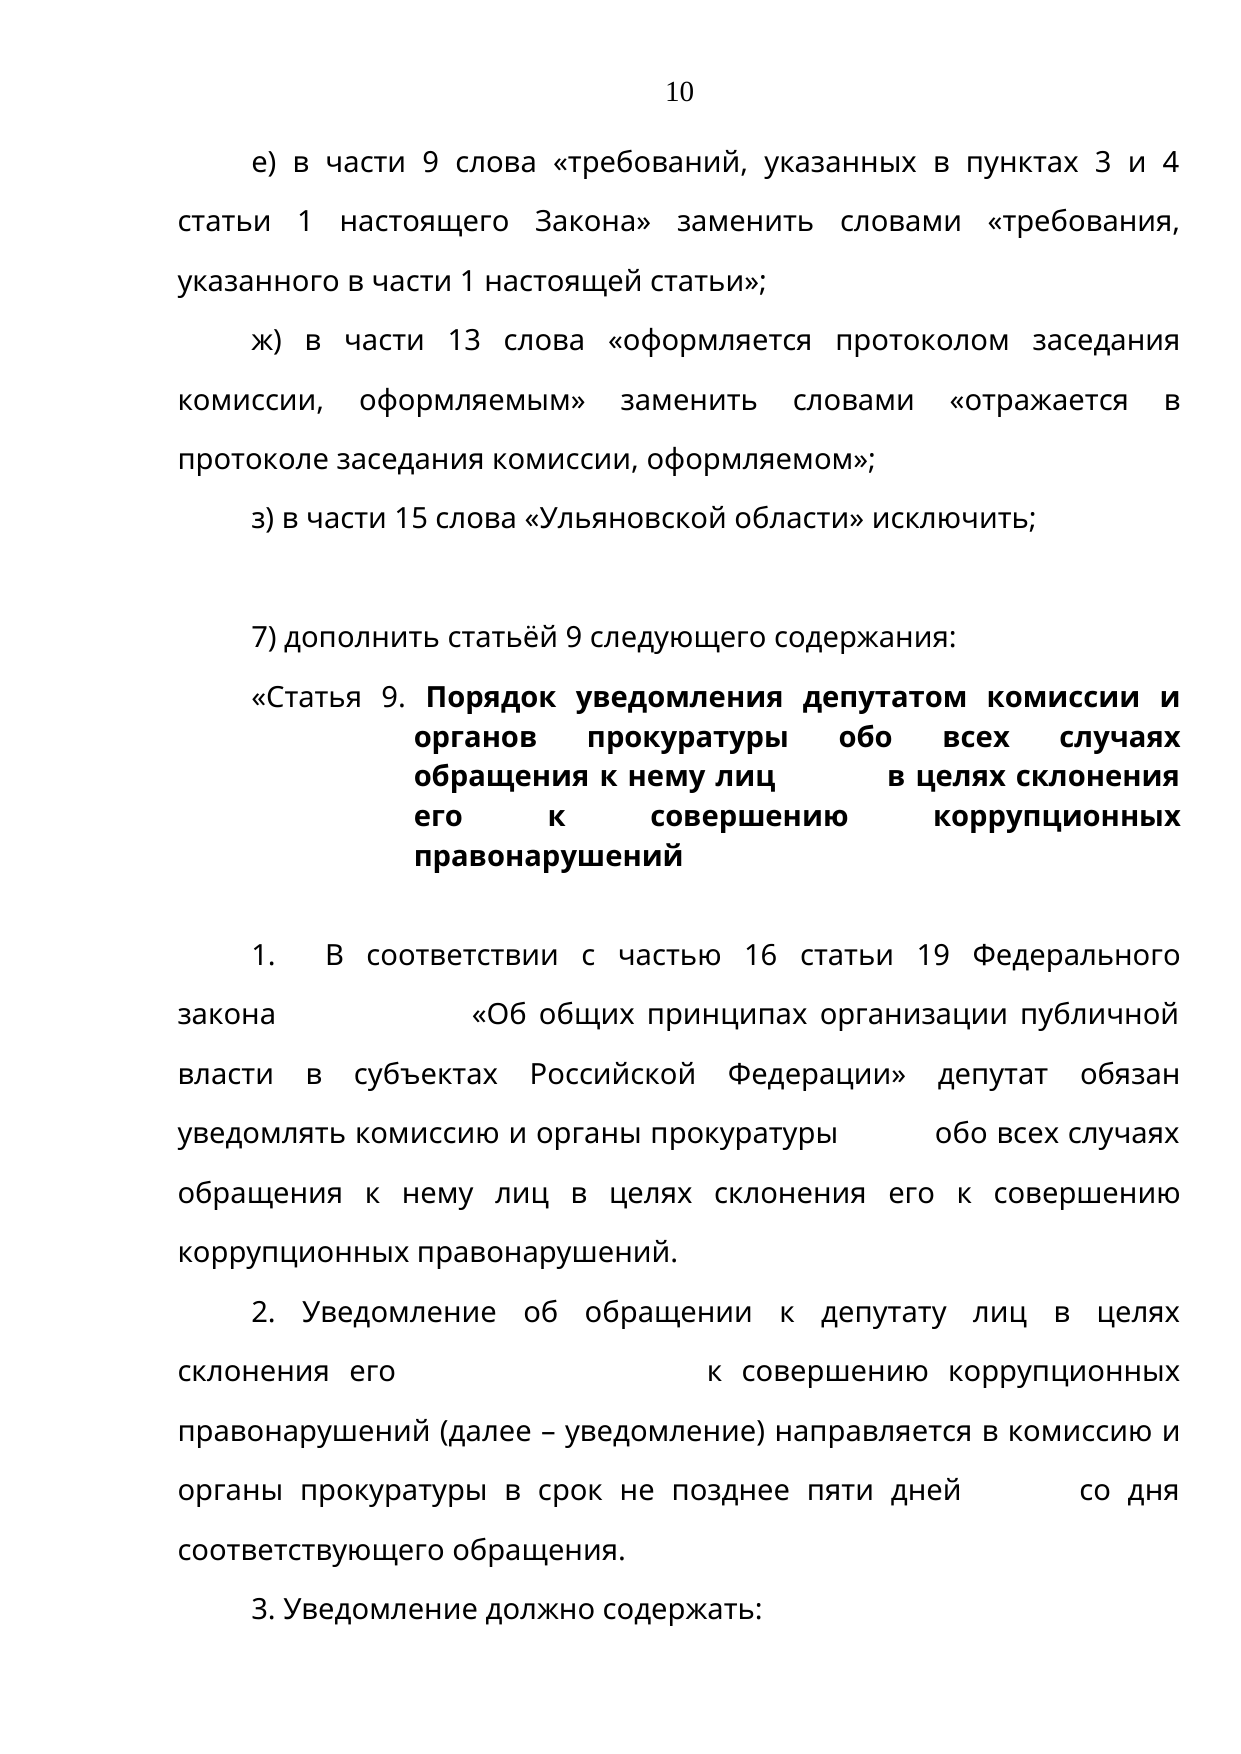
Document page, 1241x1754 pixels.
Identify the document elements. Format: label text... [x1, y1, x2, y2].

text е) в части 9 слова «требований, указанных в пунктах 3 и 4 статьи 1 настоящего Закона» заменить словами «требования, указанного в части 1 настоящей статьи»; [177, 141, 1181, 299]
list В соответствии с частью 16 статьи 19 Федерального закона «Об общих принципах организации публичной власти в субъектах Российской Федерации» депутат обязан уведомлять комиссию и органы прокуратуры обо всех случаях обращения к нему лиц в целях склонения его к совершению коррупционных правонарушений. [177, 934, 1181, 1271]
text 2. Уведомление об обращении к депутату лиц в целях склонения его к совершению коррупционных правонарушений (далее – уведомление) направляется в комиссию и органы прокуратуры в срок не позднее пяти дней со дня соответствующего обращения. [177, 1291, 1181, 1568]
text «Статья 9. Порядок уведомления депутатом комиссии и органов прокуратуры обо всех случаях обращения к нему лиц в целях склонения его к совершению коррупционных правонарушений [251, 676, 1181, 874]
text 3. Уведомление должно содержать: [177, 1588, 1181, 1628]
text 7) дополнить статьёй 9 следующего содержания: [177, 617, 1181, 656]
text з) в части 15 слова «Ульяновской области» исключить; [177, 498, 1181, 537]
text ж) в части 13 слова «оформляется протоколом заседания комиссии, оформляемым» заменить словами «отражается в протоколе заседания комиссии, оформляемом»; [177, 319, 1181, 478]
